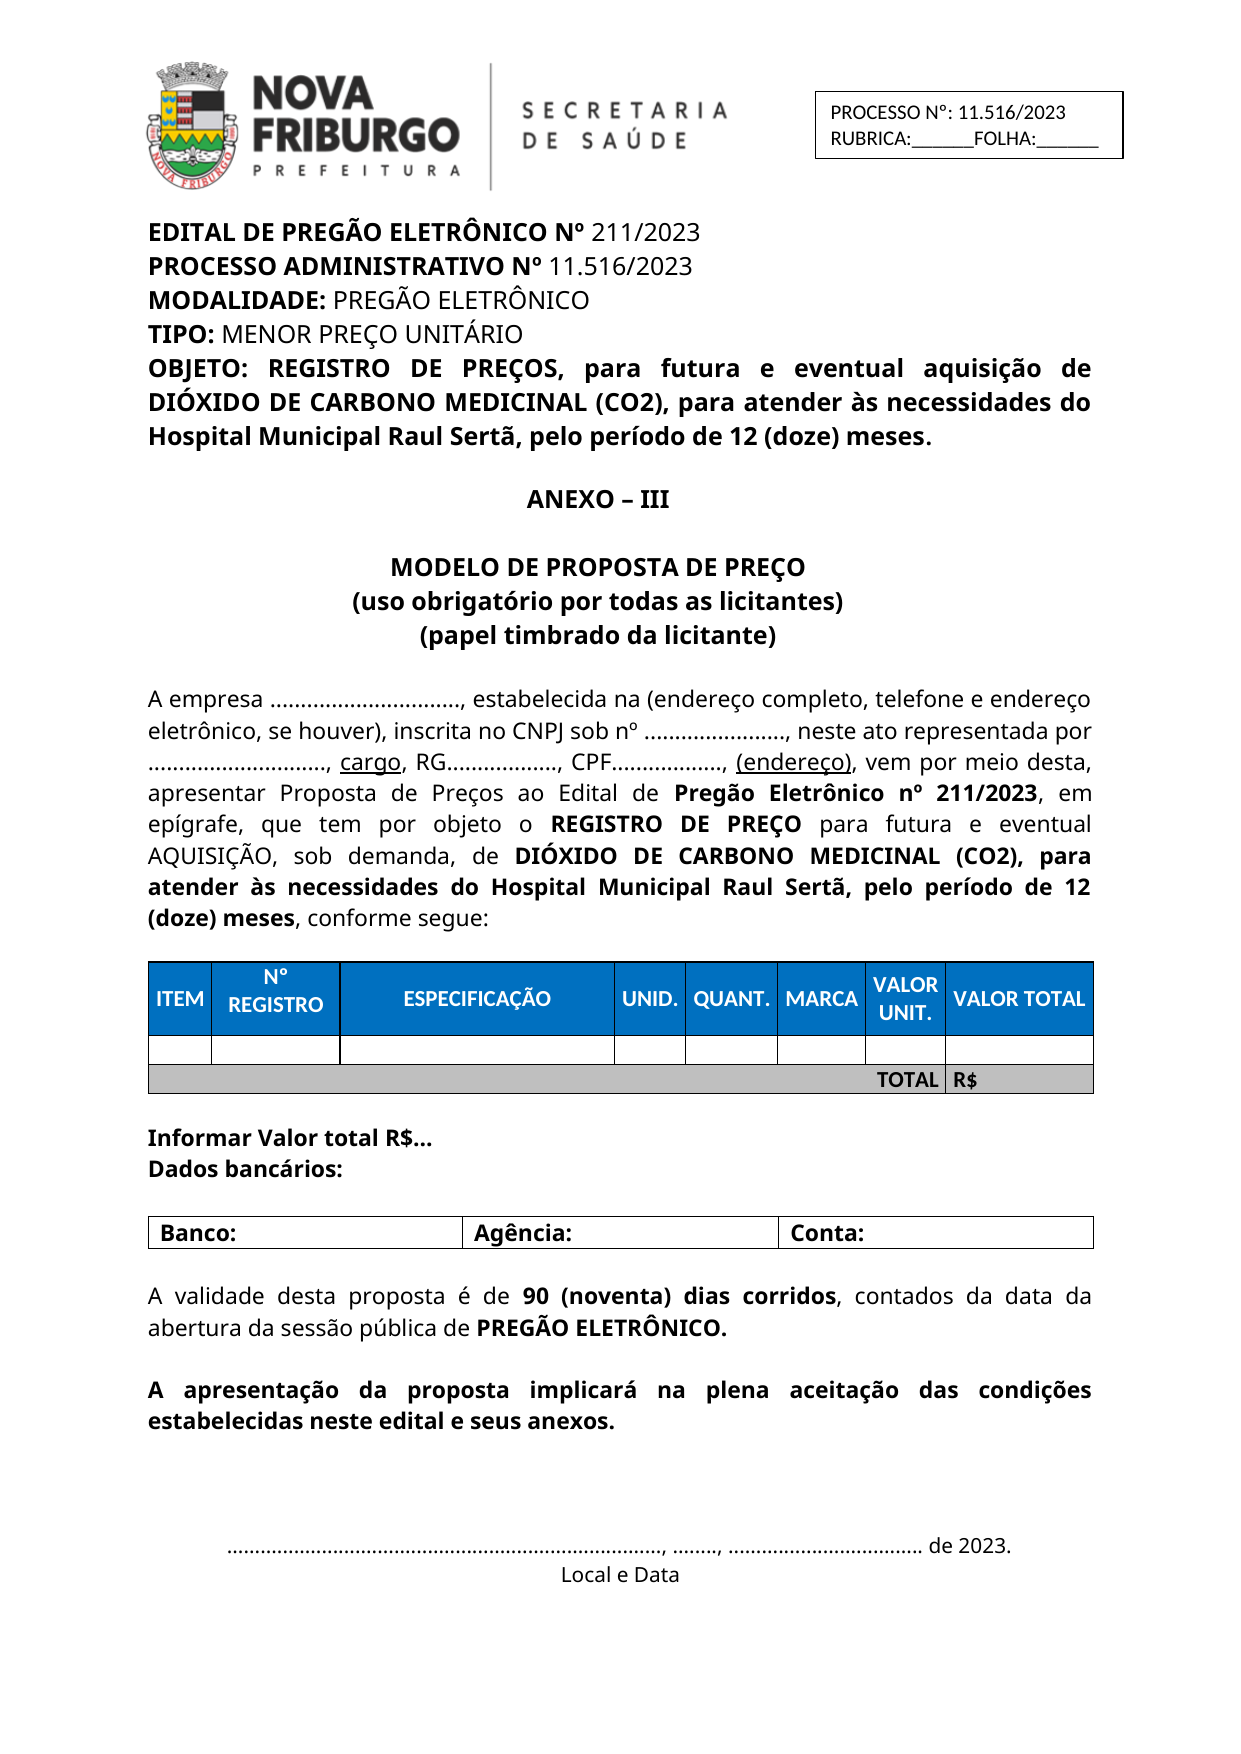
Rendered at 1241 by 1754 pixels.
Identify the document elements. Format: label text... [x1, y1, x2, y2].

table_header ITEM [149, 963, 211, 1035]
table_cell TOTAL [149, 1065, 945, 1093]
table_header Banco: [149, 1217, 462, 1248]
table_cell [686, 1036, 777, 1064]
table_cell R$ [946, 1065, 1093, 1093]
table_header VALOR TOTAL [946, 963, 1093, 1035]
table_cell [212, 1036, 339, 1064]
table_header VALOR UNIT. [866, 963, 945, 1035]
table_cell [341, 1036, 614, 1064]
text ANEXO – III [103, 482, 1092, 516]
text A apresentação da proposta implicará na plena aceitação das condições estabelecidas neste edital e seus anexos. [148, 1374, 1092, 1437]
table_header QUANT. [686, 963, 777, 1035]
table_header ESPECIFICAÇÃO [341, 963, 614, 1035]
table_header Conta: [779, 1217, 1093, 1248]
text TIPO: MENOR PREÇO UNITÁRIO [148, 317, 1092, 351]
text (uso obrigatório por todas as licitantes) [103, 584, 1092, 618]
list A empresa ..............................., estabelecida na (endereço completo, telefone e endereço eletrônico, se houver), inscrita no CNPJ sob nº ......................., neste ato representada por ............................., cargo, RG.................., CPF.................., (endereço), vem por meio desta, apresentar Proposta de Preços ao Edital de Pregão Eletrônico nº 211/2023, em epígrafe, que tem por objeto o REGISTRO DE PREÇO para futura e eventual AQUISIÇÃO, sob demanda, de DIÓXIDO DE CARBONO MEDICINAL (CO2), para atender às necessidades do Hospital Municipal Raul Sertã, pelo período de 12 (doze) meses, conforme segue: [148, 683, 1092, 933]
table_header Nº REGISTRO [212, 963, 339, 1035]
table_cell [866, 1036, 945, 1064]
text PROCESSO ADMINISTRATIVO Nº 11.516/2023 [148, 249, 1092, 283]
table_cell [615, 1036, 685, 1064]
table_cell [778, 1036, 865, 1064]
table_header UNID. [615, 963, 685, 1035]
text Modelo de proposta DE PREÇO [103, 550, 1092, 584]
table_header MARCA [778, 963, 865, 1035]
text Local e Data [148, 1559, 1092, 1589]
text Informar Valor total R$... [148, 1122, 1092, 1153]
text Dados bancários: [148, 1153, 1092, 1184]
table_cell [946, 1036, 1093, 1064]
picture [134, 50, 744, 205]
table_header Agência: [463, 1217, 778, 1248]
text .............................................................................., ........, ................................... de 2023. [148, 1530, 1092, 1559]
text OBJETO: REGISTRO DE PREÇOS, para futura e eventual aquisição de DIÓXIDO DE CARBONO MEDICINAL (CO2), para atender às necessidades do Hospital Municipal Raul Sertã, pelo período de 12 (doze) meses. [148, 351, 1092, 453]
text A validade desta proposta é de 90 (noventa) dias corridos, contados da data da abertura da sessão pública de PREGÃO ELETRÔNICO. [148, 1280, 1092, 1343]
text MODALIDADE: PREGÃO ELETRÔNICO [148, 283, 1092, 317]
table_cell [149, 1036, 211, 1064]
text (papel timbrado da licitante) [103, 618, 1092, 652]
text EDITAL DE PREGÃO ELETRÔNICO Nº 211/2023 [148, 214, 1092, 249]
